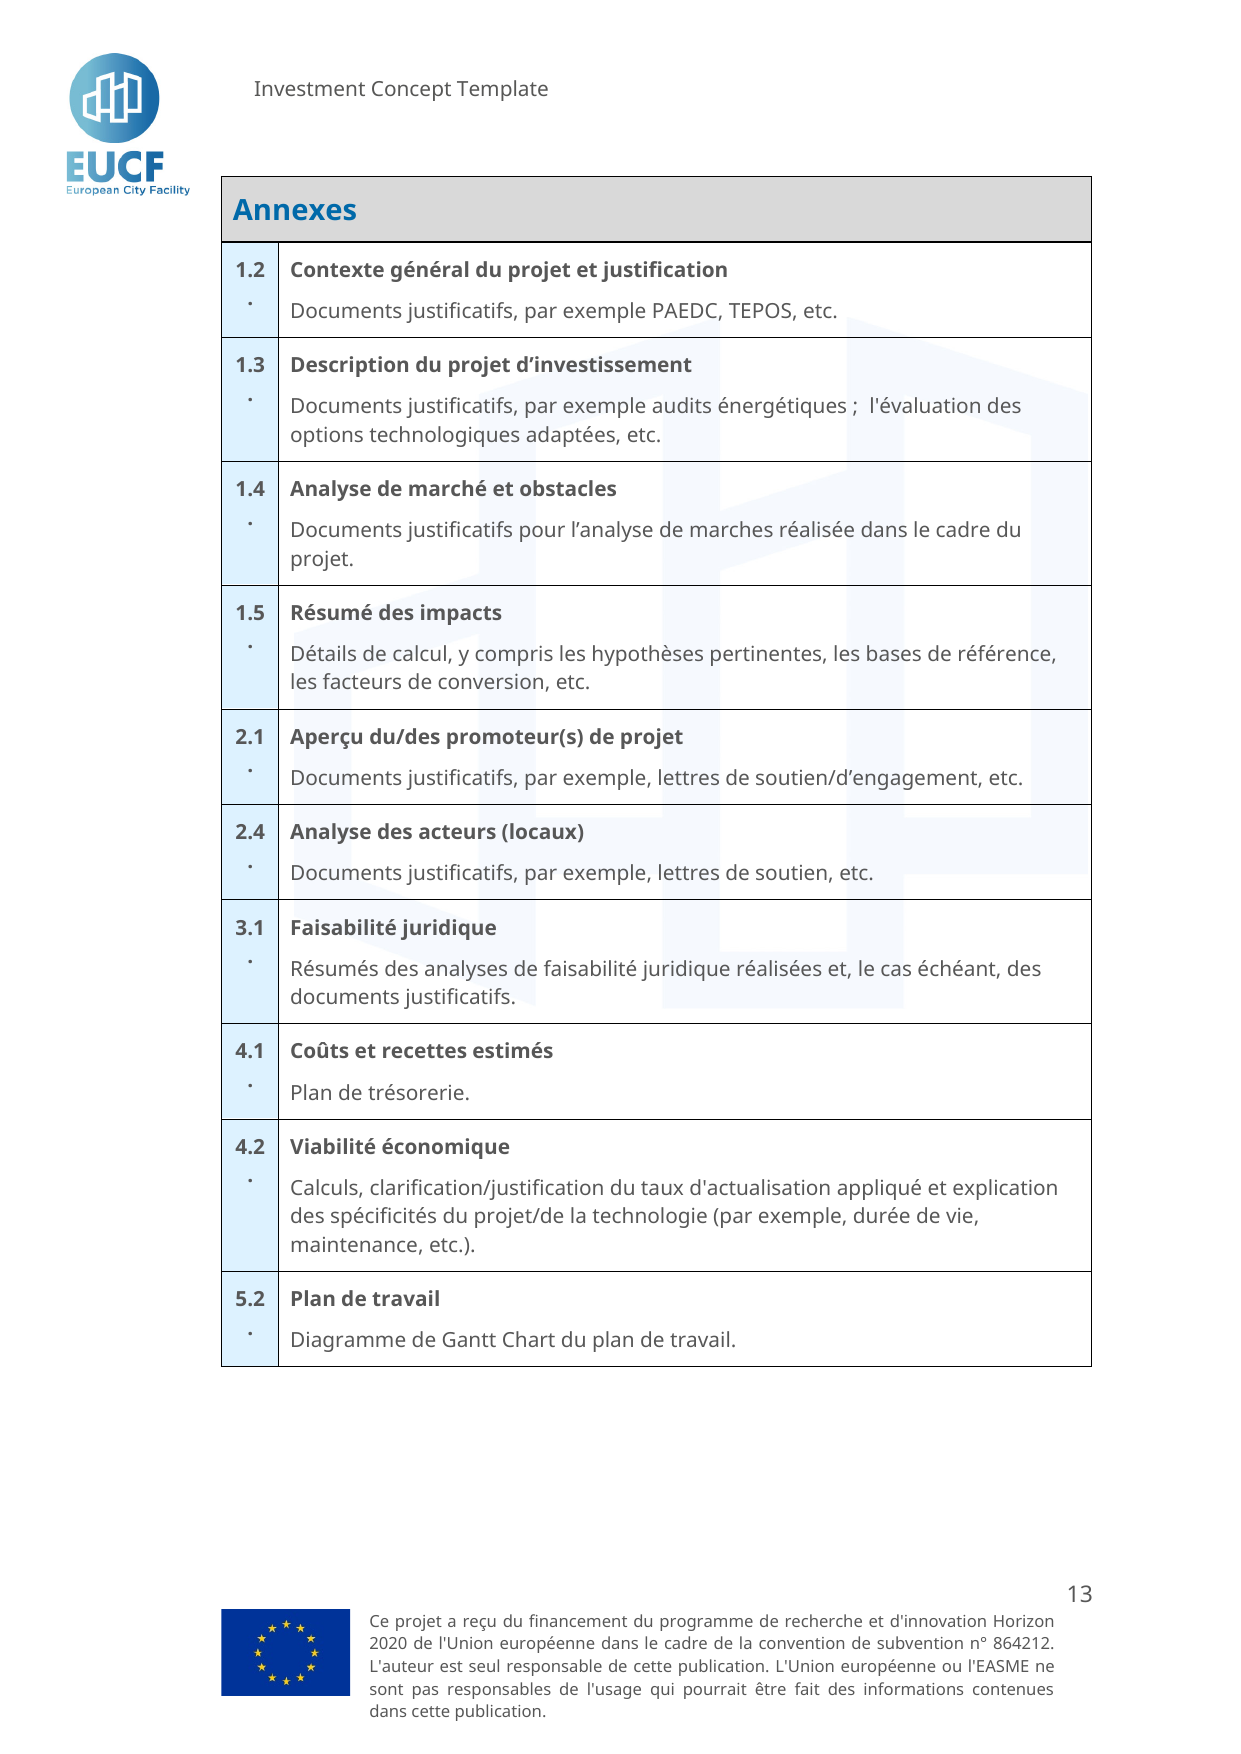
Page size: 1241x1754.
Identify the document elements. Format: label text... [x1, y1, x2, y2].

table_cell 5.2. [222, 1272, 278, 1366]
table_cell 1.3. [222, 338, 278, 461]
table_header Annexes [222, 177, 1091, 241]
picture [221, 1609, 351, 1696]
table_cell 2.1. [222, 710, 278, 804]
table_cell Plan de travail Diagramme de Gantt Chart du plan de travail. [279, 1272, 1091, 1366]
table_cell 1.5. [222, 586, 278, 708]
table_cell Viabilité économique Calculs, clarification/justification du taux d'actualisation appliqué et explication des spécificités du projet/de la technologie (par exemple, durée de vie, maintenance, etc.). [279, 1120, 1091, 1271]
table_cell Description du projet d’investissement Documents justificatifs, par exemple audits énergétiques ; l'évaluation des options technologiques adaptées, etc. [279, 338, 1091, 461]
table_cell 1.2. [222, 243, 278, 337]
table_cell Faisabilité juridique Résumés des analyses de faisabilité juridique réalisées et, le cas échéant, des documents justificatifs. [279, 900, 1091, 1023]
table_cell Résumé des impacts Détails de calcul, y compris les hypothèses pertinentes, les bases de référence, les facteurs de conversion, etc. [279, 586, 1091, 708]
table_cell Analyse de marché et obstacles Documents justificatifs pour l’analyse de marches réalisée dans le cadre du projet. [279, 462, 1091, 584]
table_cell 1.4. [222, 462, 278, 584]
table_cell Contexte général du projet et justification Documents justificatifs, par exemple PAEDC, TEPOS, etc. [279, 243, 1091, 337]
table_cell Coûts et recettes estimés Plan de trésorerie. [279, 1024, 1091, 1118]
table_cell 2.4. [222, 805, 278, 899]
table_cell Analyse des acteurs (locaux) Documents justificatifs, par exemple, lettres de soutien, etc. [279, 805, 1091, 899]
table_cell 4.2. [222, 1120, 278, 1271]
table_cell 4.1. [222, 1024, 278, 1118]
table_cell Aperçu du/des promoteur(s) de projet Documents justificatifs, par exemple, lettres de soutien/d’engagement, etc. [279, 710, 1091, 804]
picture [66, 53, 190, 196]
table_cell 3.1. [222, 900, 278, 1023]
